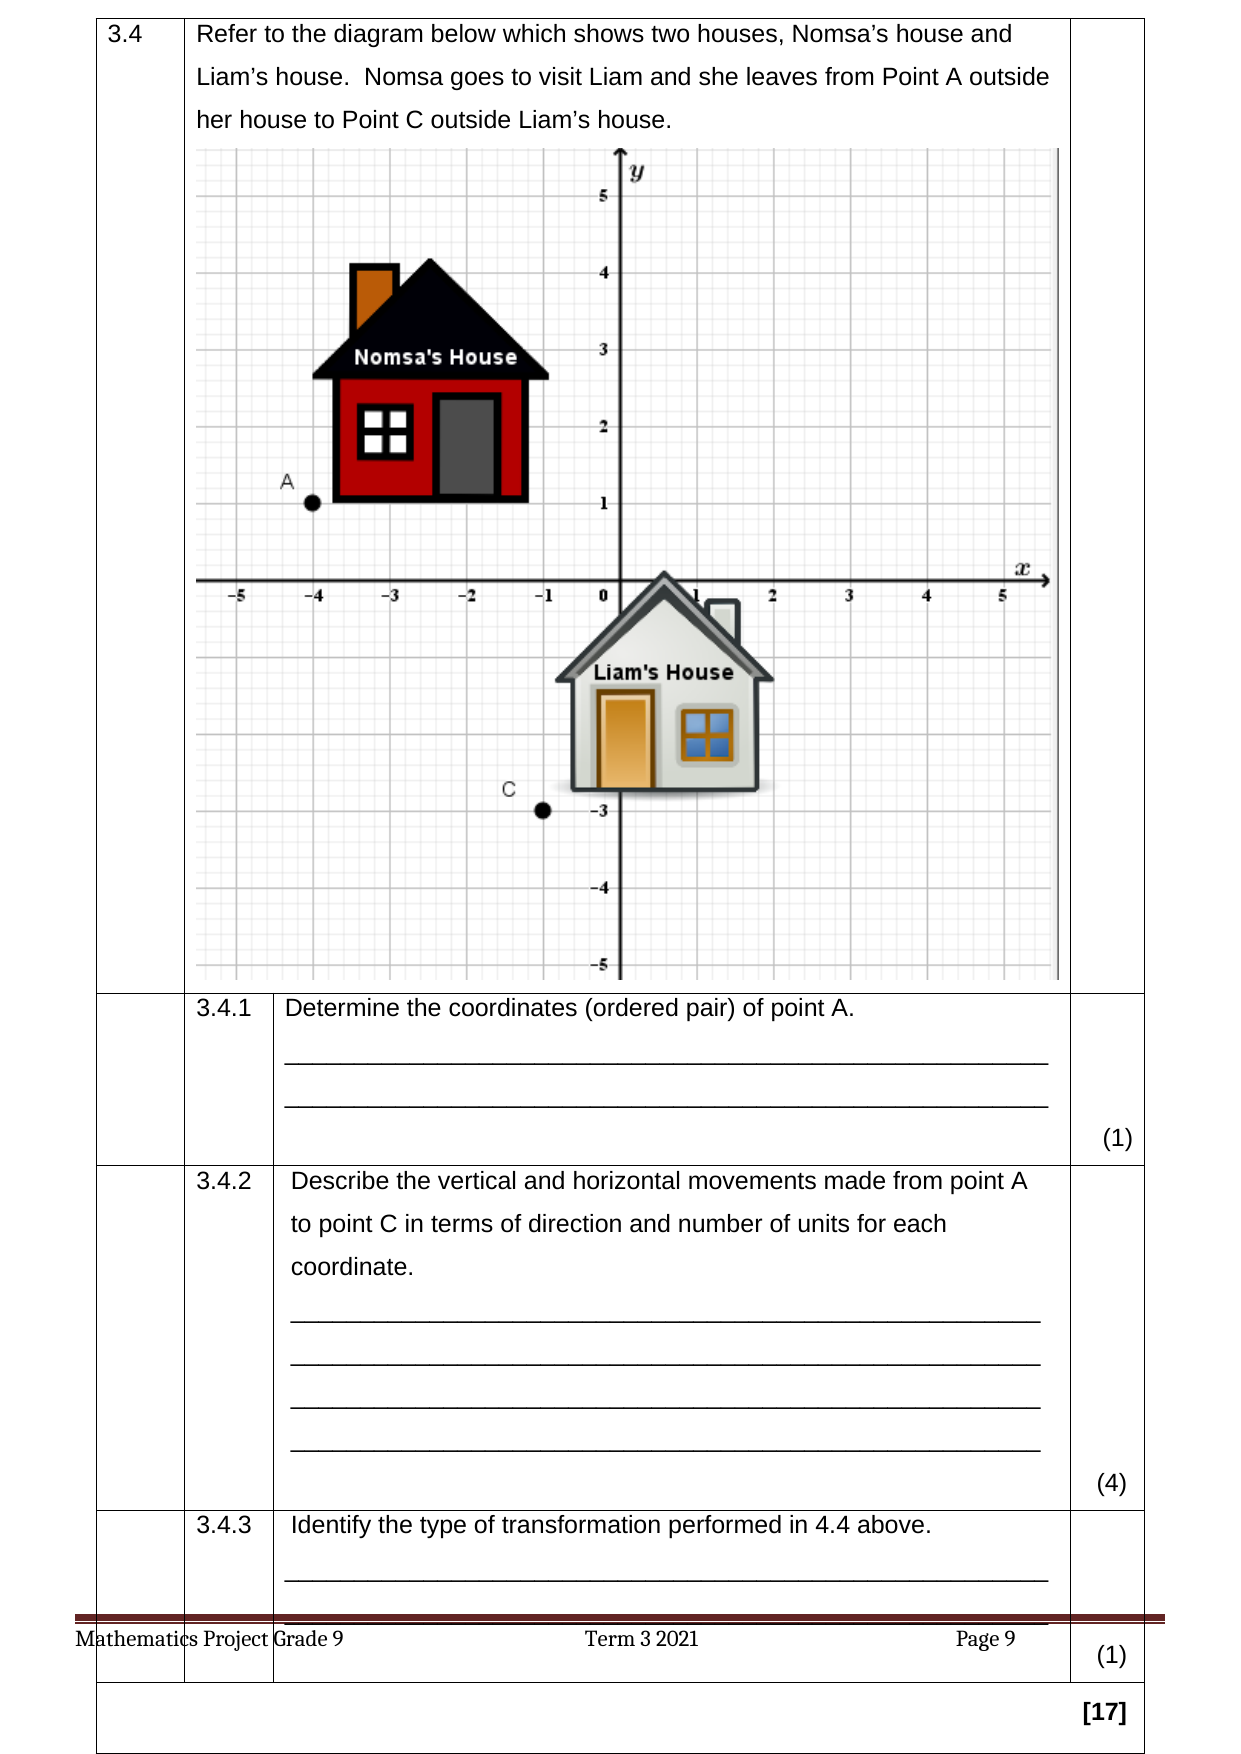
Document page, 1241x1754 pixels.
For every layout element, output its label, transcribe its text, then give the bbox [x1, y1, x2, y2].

table_header Refer to the diagram below which shows two houses, Nomsa’s house and Liam’s house. Nomsa goes to visit Liam and she leaves from Point A outside her house to Point C outside Liam’s house. [185, 19, 1070, 992]
table_header 3.4 [97, 19, 184, 992]
table_cell [17] [97, 1683, 1144, 1753]
table_cell (1) [1071, 994, 1144, 1165]
table_cell [97, 1166, 184, 1509]
table_cell Determine the coordinates (ordered pair) of point A. _______________________________________________________ _______________________________________________________ [274, 994, 1070, 1165]
table_cell Describe the vertical and horizontal movements made from point A to point C in terms of direction and number of units for each coordinate. __________________________________________________________________________________________________________________________________________________________________ ______________________________________________________ [274, 1166, 1070, 1509]
table_header [1071, 19, 1144, 992]
table_cell 3.4.1 [185, 994, 273, 1165]
table_cell Identify the type of transformation performed in 4.4 above. _______________________________________________________ _______________________________________________________ [274, 1511, 1070, 1682]
table_cell [97, 994, 184, 1165]
table_cell [97, 1511, 184, 1682]
table_cell 3.4.3 [185, 1511, 273, 1682]
table_cell (1) [1071, 1511, 1144, 1682]
table_cell (4) [1071, 1166, 1144, 1509]
table_cell 3.4.2 [185, 1166, 273, 1509]
